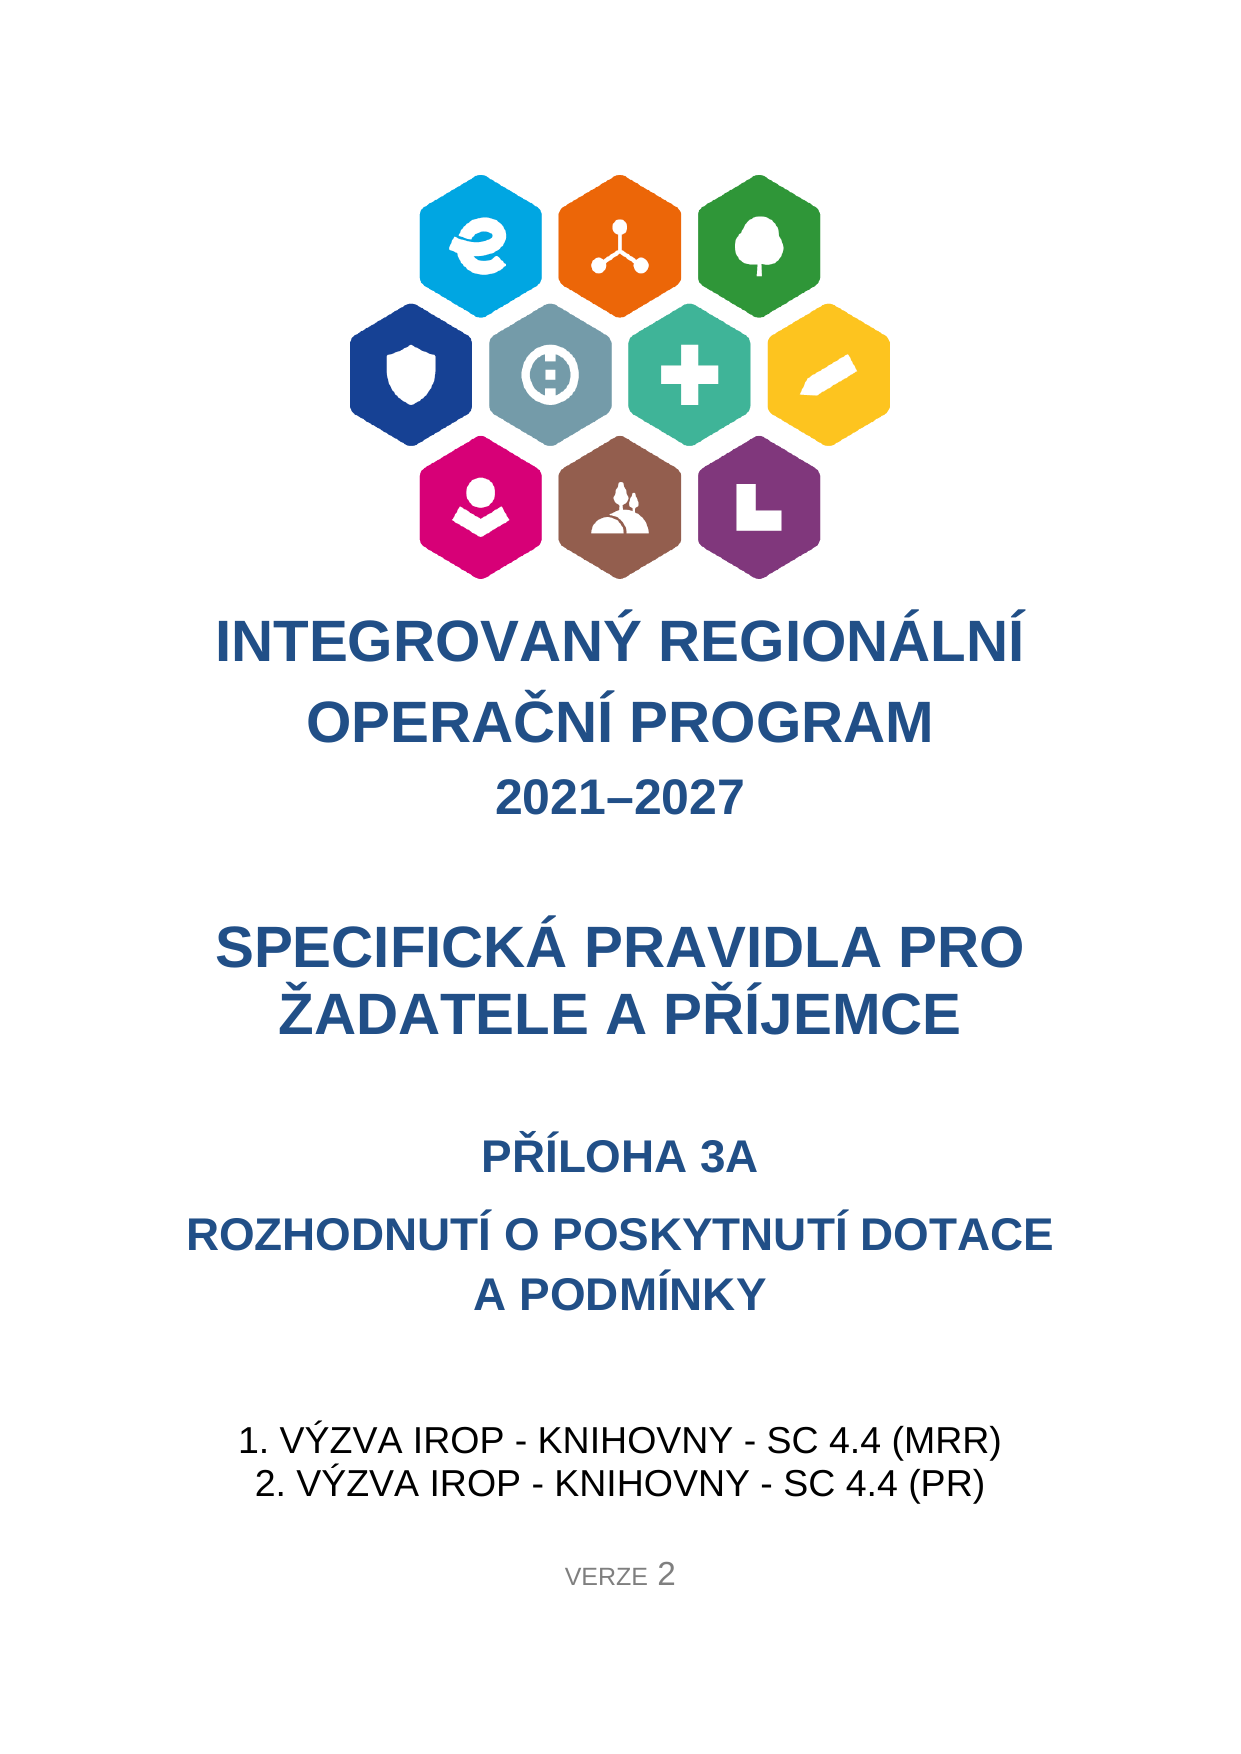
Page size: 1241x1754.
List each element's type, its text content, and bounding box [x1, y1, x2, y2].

text 1. výzva IROP - Knihovny - SC 4.4 (MRR) [148, 1418, 1092, 1461]
text SPECIFICKÁ PRAVIDLA PRO ŽADATELE A PŘÍJEMCE [148, 913, 1092, 1047]
picture [323, 158, 916, 607]
text Rozhodnutí o poskytnutí dotace A Podmínky [148, 1207, 1092, 1320]
text 2021–2027 [148, 768, 1092, 825]
text 2. výzva IROP - Knihovny - SC 4.4 (PR) [148, 1461, 1092, 1504]
text PŘÍLOHA 3A [148, 1129, 1092, 1182]
text VERZE 2 [148, 1554, 1092, 1592]
